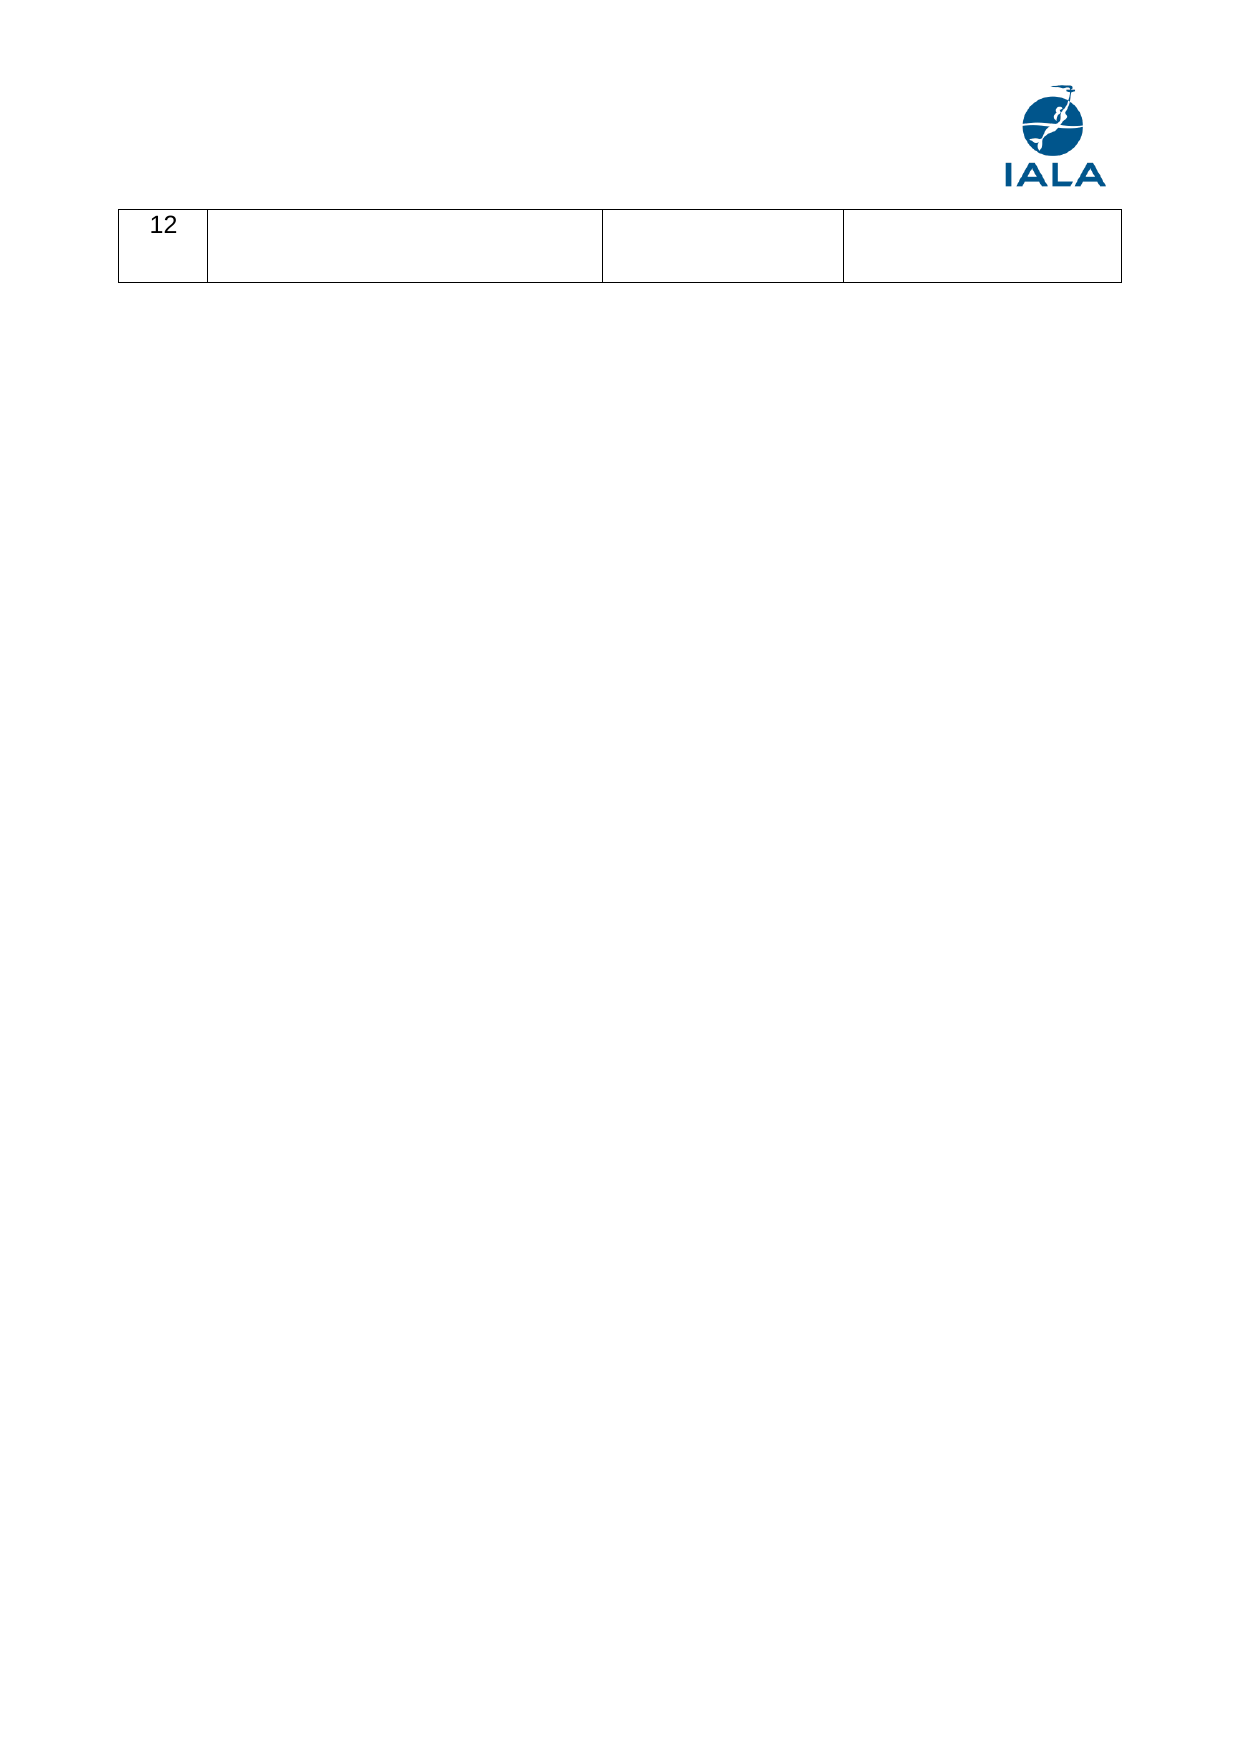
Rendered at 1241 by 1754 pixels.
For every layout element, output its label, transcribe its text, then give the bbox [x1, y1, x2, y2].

table_cell [603, 210, 843, 282]
table_cell [844, 210, 1121, 282]
table_cell [208, 210, 602, 282]
table_cell 12 [119, 210, 207, 282]
picture [982, 73, 1123, 209]
